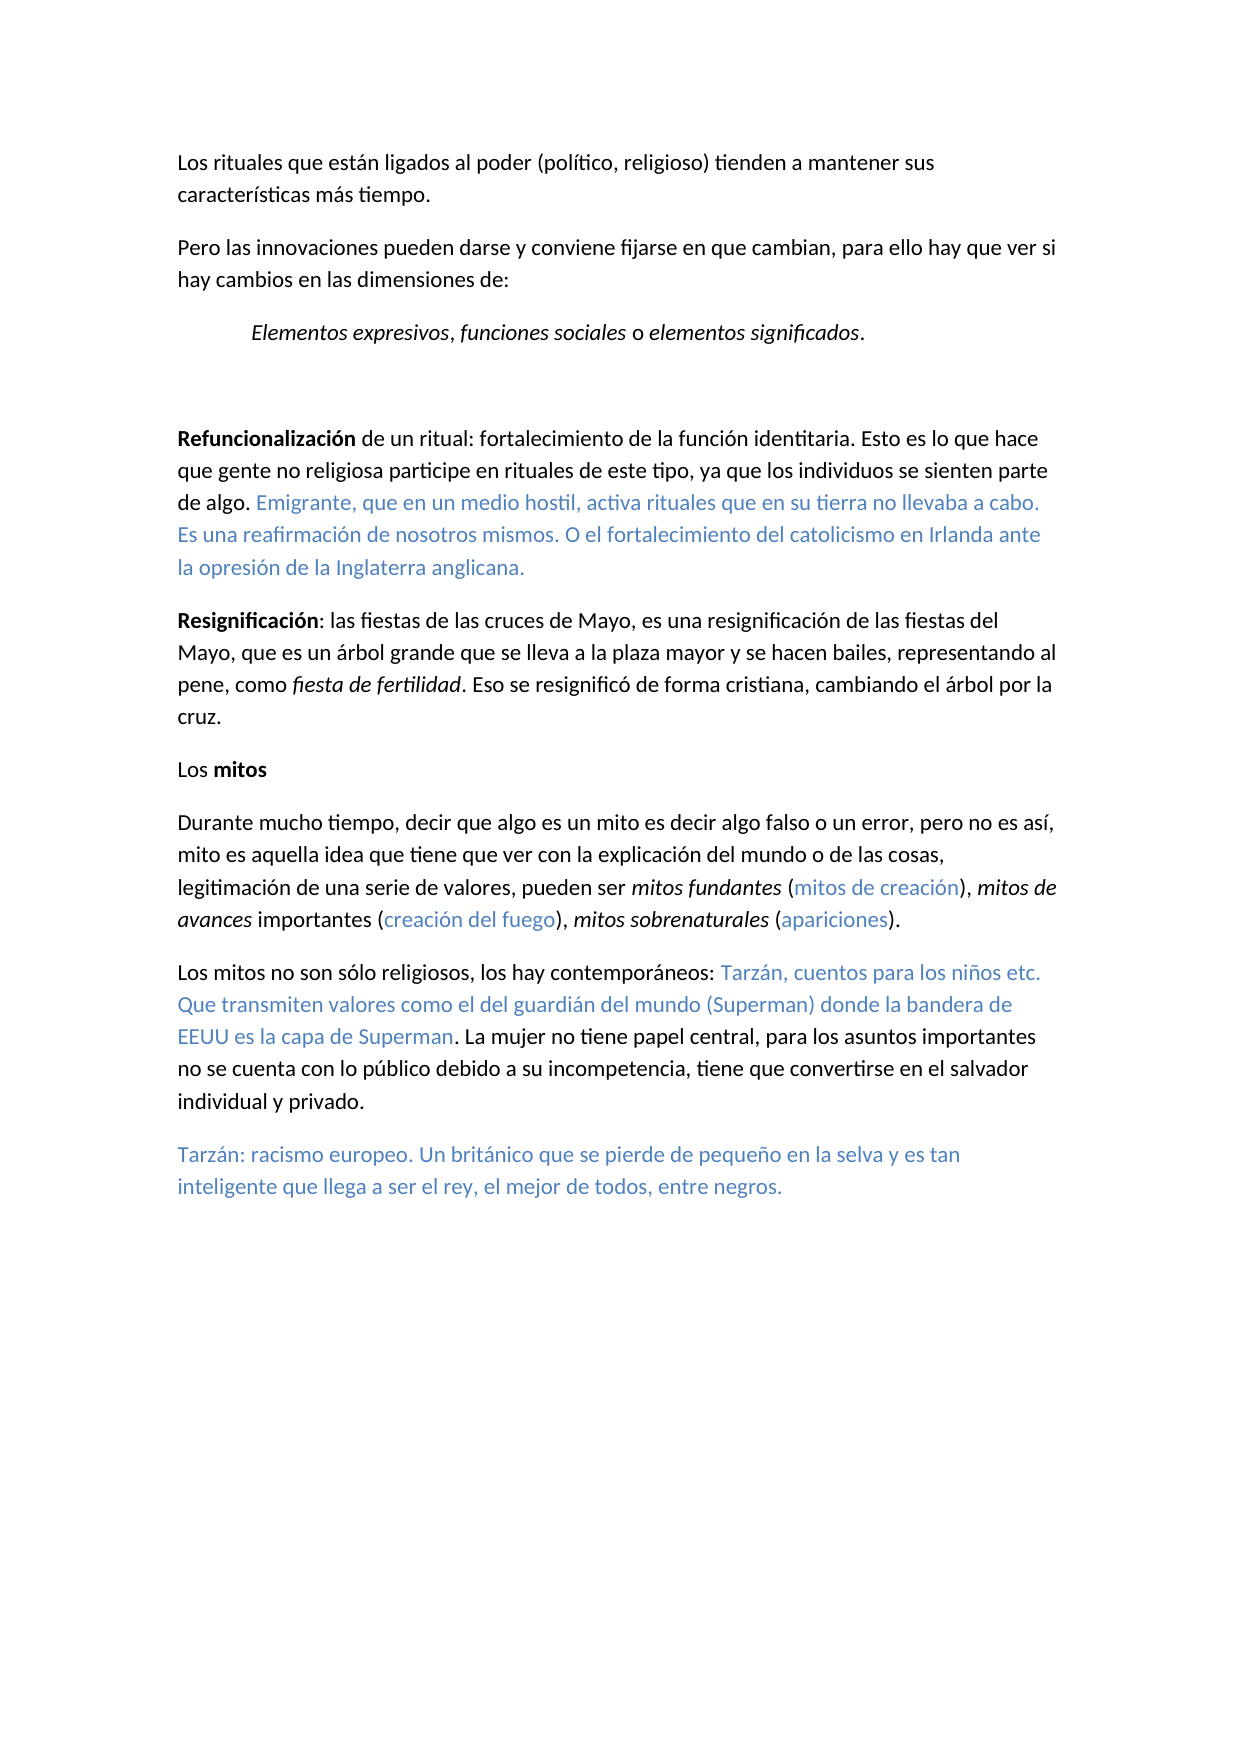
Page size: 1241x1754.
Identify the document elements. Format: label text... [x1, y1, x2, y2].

text Refuncionalización de un ritual: fortalecimiento de la función identitaria. Esto es lo que hace que gente no religiosa participe en rituales de este tipo, ya que los individuos se sienten parte de algo. Emigrante, que en un medio hostil, activa rituales que en su tierra no llevaba a cabo. Es una reafirmación de nosotros mismos. O el fortalecimiento del catolicismo en Irlanda ante la opresión de la Inglaterra anglicana. [177, 424, 1063, 581]
text Elementos expresivos, funciones sociales o elementos significados. [177, 318, 1063, 346]
text Tarzán: racismo europeo. Un británico que se pierde de pequeño en la selva y es tan inteligente que llega a ser el rey, el mejor de todos, entre negros. [177, 1140, 1063, 1200]
text Resignificación: las fiestas de las cruces de Mayo, es una resignificación de las fiestas del Mayo, que es un árbol grande que se lleva a la plaza mayor y se hacen bailes, representando al pene, como fiesta de fertilidad. Eso se resignificó de forma cristiana, cambiando el árbol por la cruz. [177, 606, 1063, 730]
text Durante mucho tiempo, decir que algo es un mito es decir algo falso o un error, pero no es así, mito es aquella idea que tiene que ver con la explicación del mundo o de las cosas, legitimación de una serie de valores, pueden ser mitos fundantes (mitos de creación), mitos de avances importantes (creación del fuego), mitos sobrenaturales (apariciones). [177, 808, 1063, 933]
text Los mitos no son sólo religiosos, los hay contemporáneos: Tarzán, cuentos para los niños etc. Que transmiten valores como el del guardián del mundo (Superman) donde la bandera de EEUU es la capa de Superman. La mujer no tiene papel central, para los asuntos importantes no se cuenta con lo público debido a su incompetencia, tiene que convertirse en el salvador individual y privado. [177, 958, 1063, 1115]
text Los rituales que están ligados al poder (político, religioso) tienden a mantener sus características más tiempo. [177, 148, 1063, 208]
text Pero las innovaciones pueden darse y conviene fijarse en que cambian, para ello hay que ver si hay cambios en las dimensiones de: [177, 233, 1063, 293]
text Los mitos [177, 755, 1063, 783]
